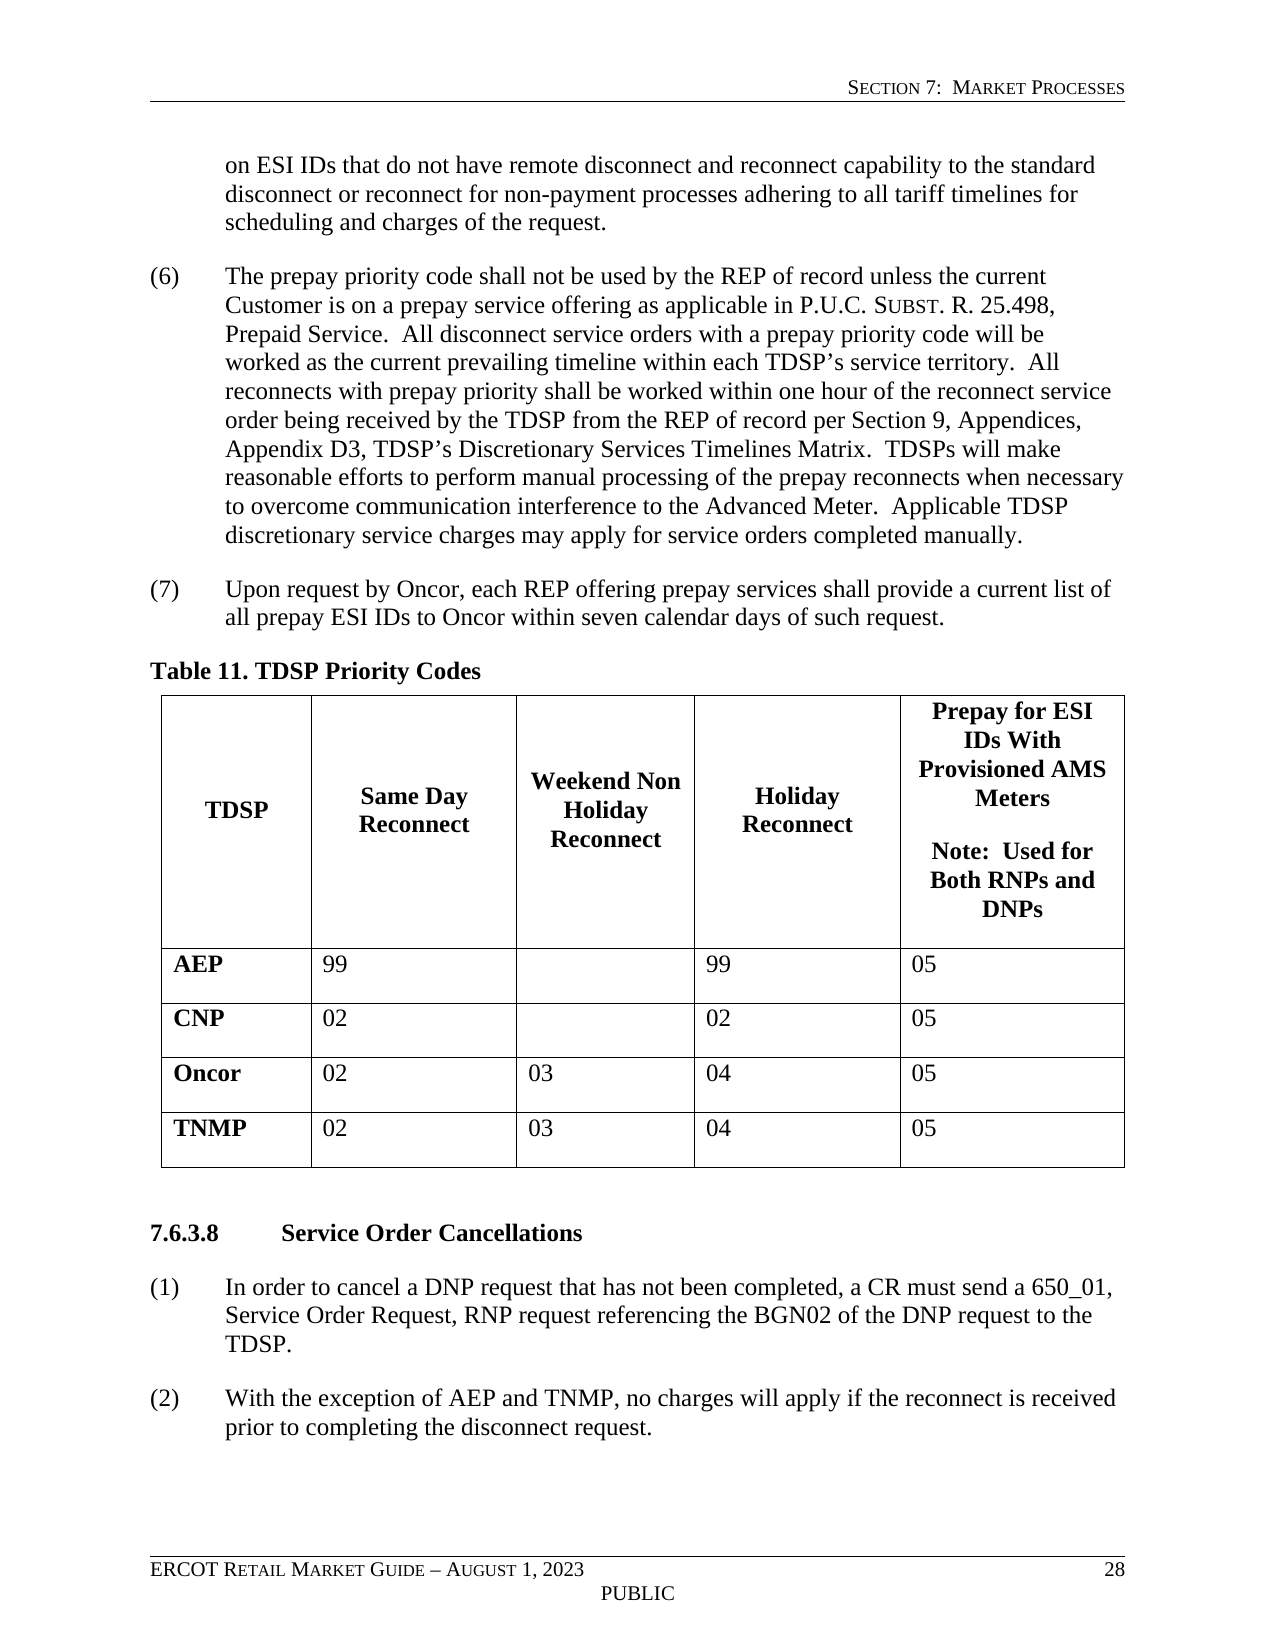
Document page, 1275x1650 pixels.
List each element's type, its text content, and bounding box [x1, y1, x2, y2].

table_header Weekend Non Holiday Reconnect [517, 696, 694, 948]
table_cell 02 [312, 1113, 516, 1167]
table_cell Oncor [162, 1058, 311, 1112]
text (6) The prepay priority code shall not be used by the REP of record unless the current Customer is on a prepay service offering as applicable in P.U.C. Subst. R. 25.498, Prepaid Service. All disconnect service orders with a prepay priority code will be worked as the current prevailing timeline within each TDSP’s service territory. All reconnects with prepay priority shall be worked within one hour of the reconnect service order being received by the TDSP from the REP of record per Section 9, Appendices, Appendix D3, TDSP’s Discretionary Services Timelines Matrix. TDSPs will make reasonable efforts to perform manual processing of the prepay reconnects when necessary to overcome communication interference to the Advanced Meter. Applicable TDSP discretionary service charges may apply for service orders completed manually. [150, 261, 1125, 549]
table_cell 05 [901, 1113, 1124, 1167]
table_header Holiday Reconnect [695, 696, 900, 948]
table_cell TNMP [162, 1113, 311, 1167]
text 7.6.3.8 Service Order Cancellations [150, 1218, 1125, 1247]
table_cell 05 [901, 949, 1124, 1002]
table_cell 02 [312, 1004, 516, 1057]
text (7) Upon request by Oncor, each REP offering prepay services shall provide a current list of all prepay ESI IDs to Oncor within seven calendar days of such request. [150, 574, 1125, 631]
table_cell 02 [312, 1058, 516, 1112]
table_cell 04 [695, 1058, 900, 1112]
table_header Same Day Reconnect [312, 696, 516, 948]
list (1) In order to cancel a DNP request that has not been completed, a CR must send a 650_01, Service Order Request, RNP request referencing the BGN02 of the DNP request to the TDSP. [150, 1272, 1125, 1358]
table_cell 02 [695, 1004, 900, 1057]
table_cell 03 [517, 1058, 694, 1112]
table_header TDSP [162, 696, 311, 948]
table_cell 99 [695, 949, 900, 1002]
table_header Prepay for ESI IDs With Provisioned AMS Meters Note: Used for Both RNPs and DNPs [901, 696, 1124, 948]
table_cell CNP [162, 1004, 311, 1057]
table_cell 05 [901, 1058, 1124, 1112]
table_cell 99 [312, 949, 516, 1002]
list (2) With the exception of AEP and TNMP, no charges will apply if the reconnect is received prior to completing the disconnect request. [150, 1383, 1125, 1440]
table_cell 04 [695, 1113, 900, 1167]
text Table 11. TDSP Priority Codes [150, 656, 1125, 685]
table_cell 05 [901, 1004, 1124, 1057]
table_cell [517, 949, 694, 1002]
table_cell 03 [517, 1113, 694, 1167]
table_cell [517, 1004, 694, 1057]
table_cell AEP [162, 949, 311, 1002]
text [150, 150, 1125, 236]
